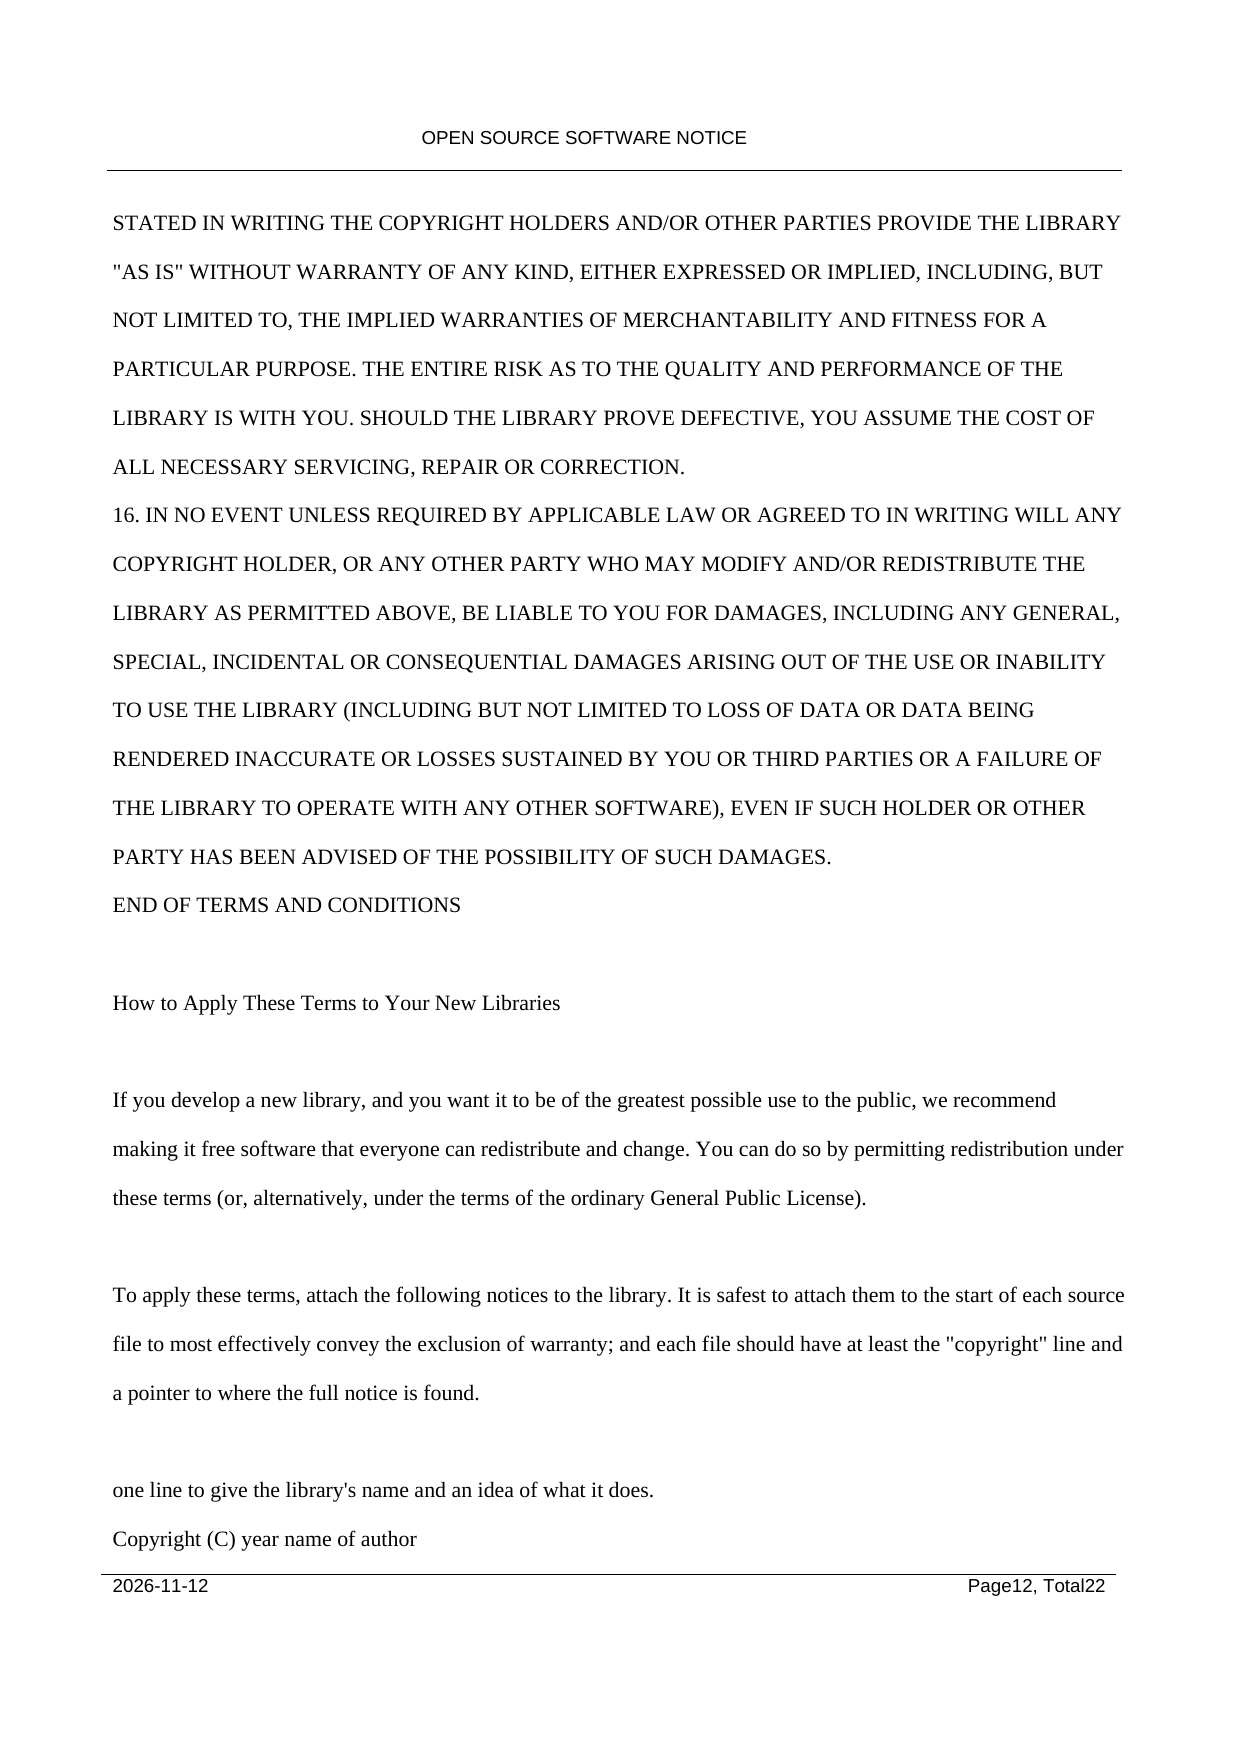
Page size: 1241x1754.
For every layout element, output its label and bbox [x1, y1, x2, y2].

text [112, 206, 1128, 1555]
